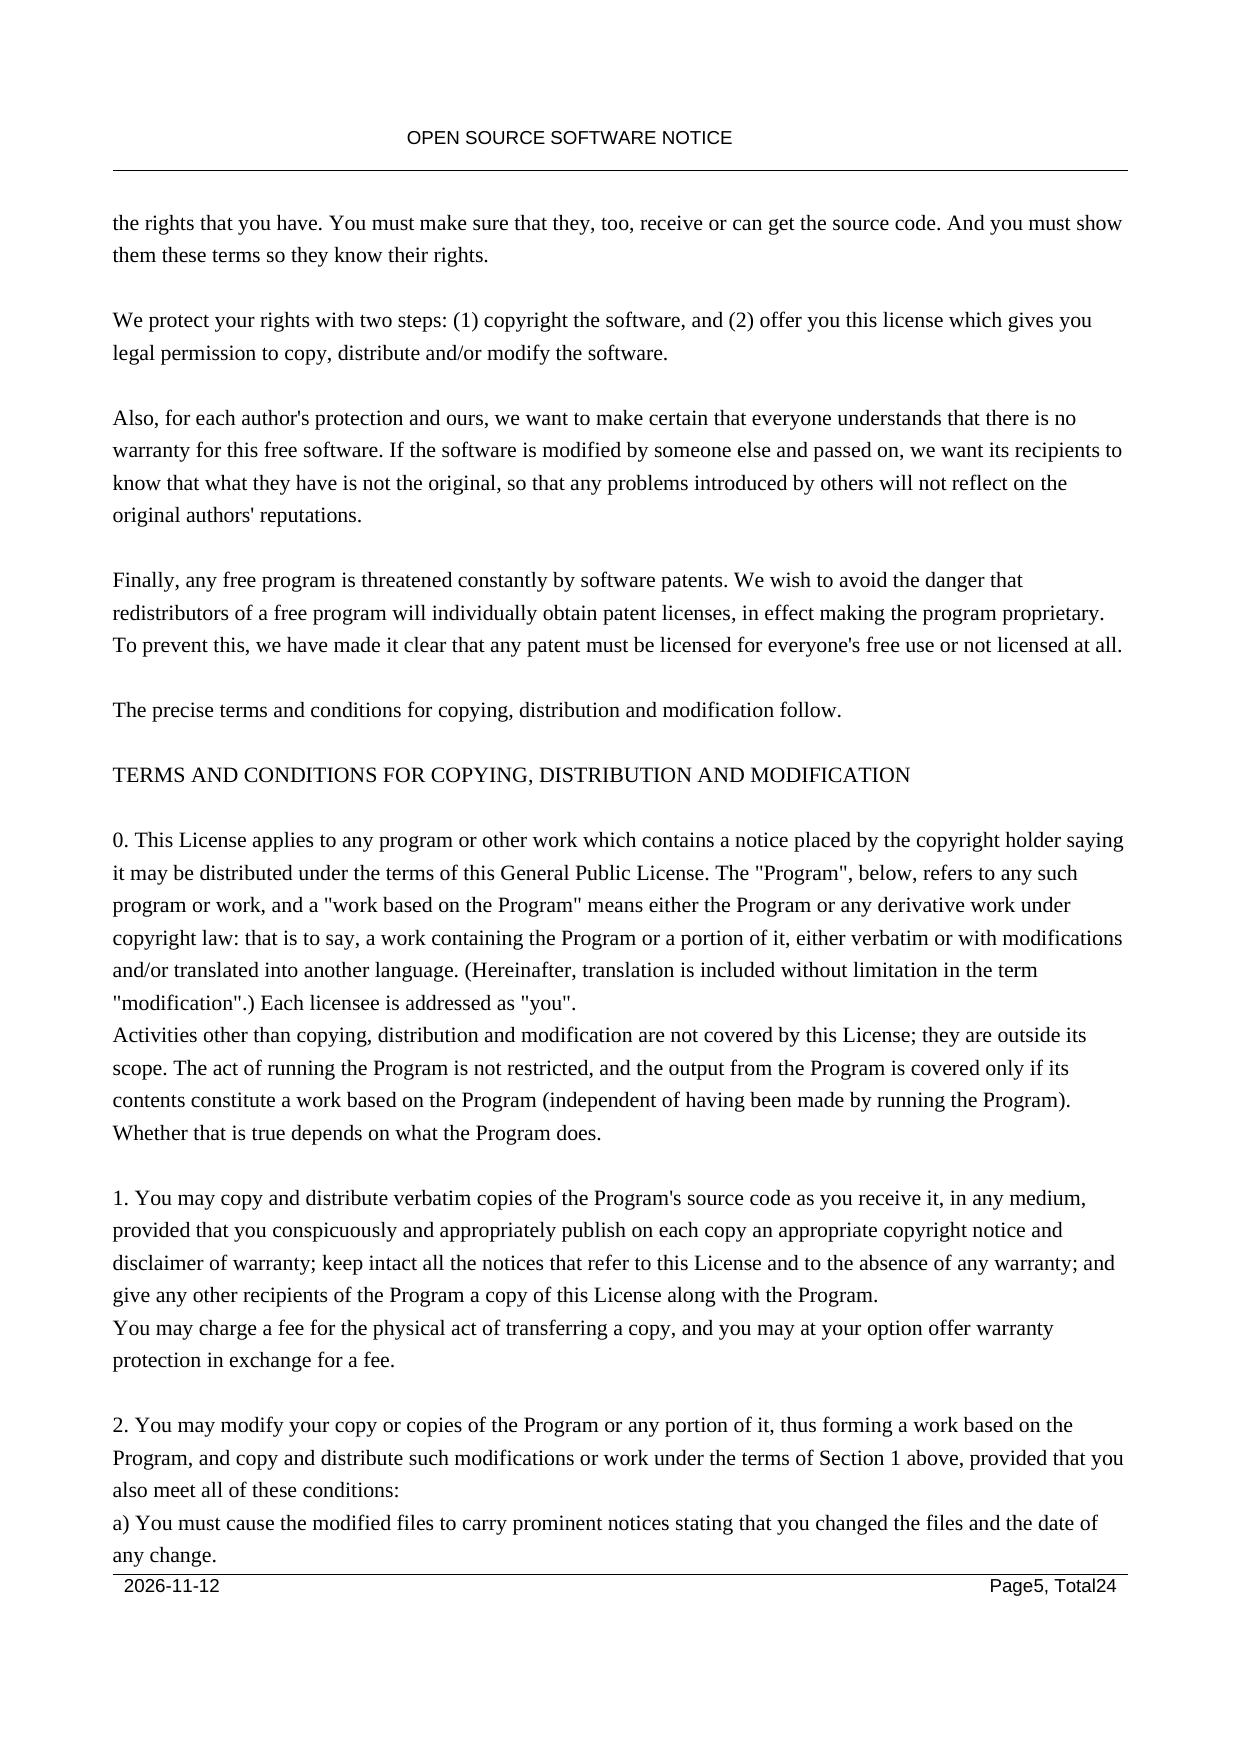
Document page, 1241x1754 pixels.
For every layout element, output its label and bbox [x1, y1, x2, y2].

text [112, 206, 1128, 1571]
